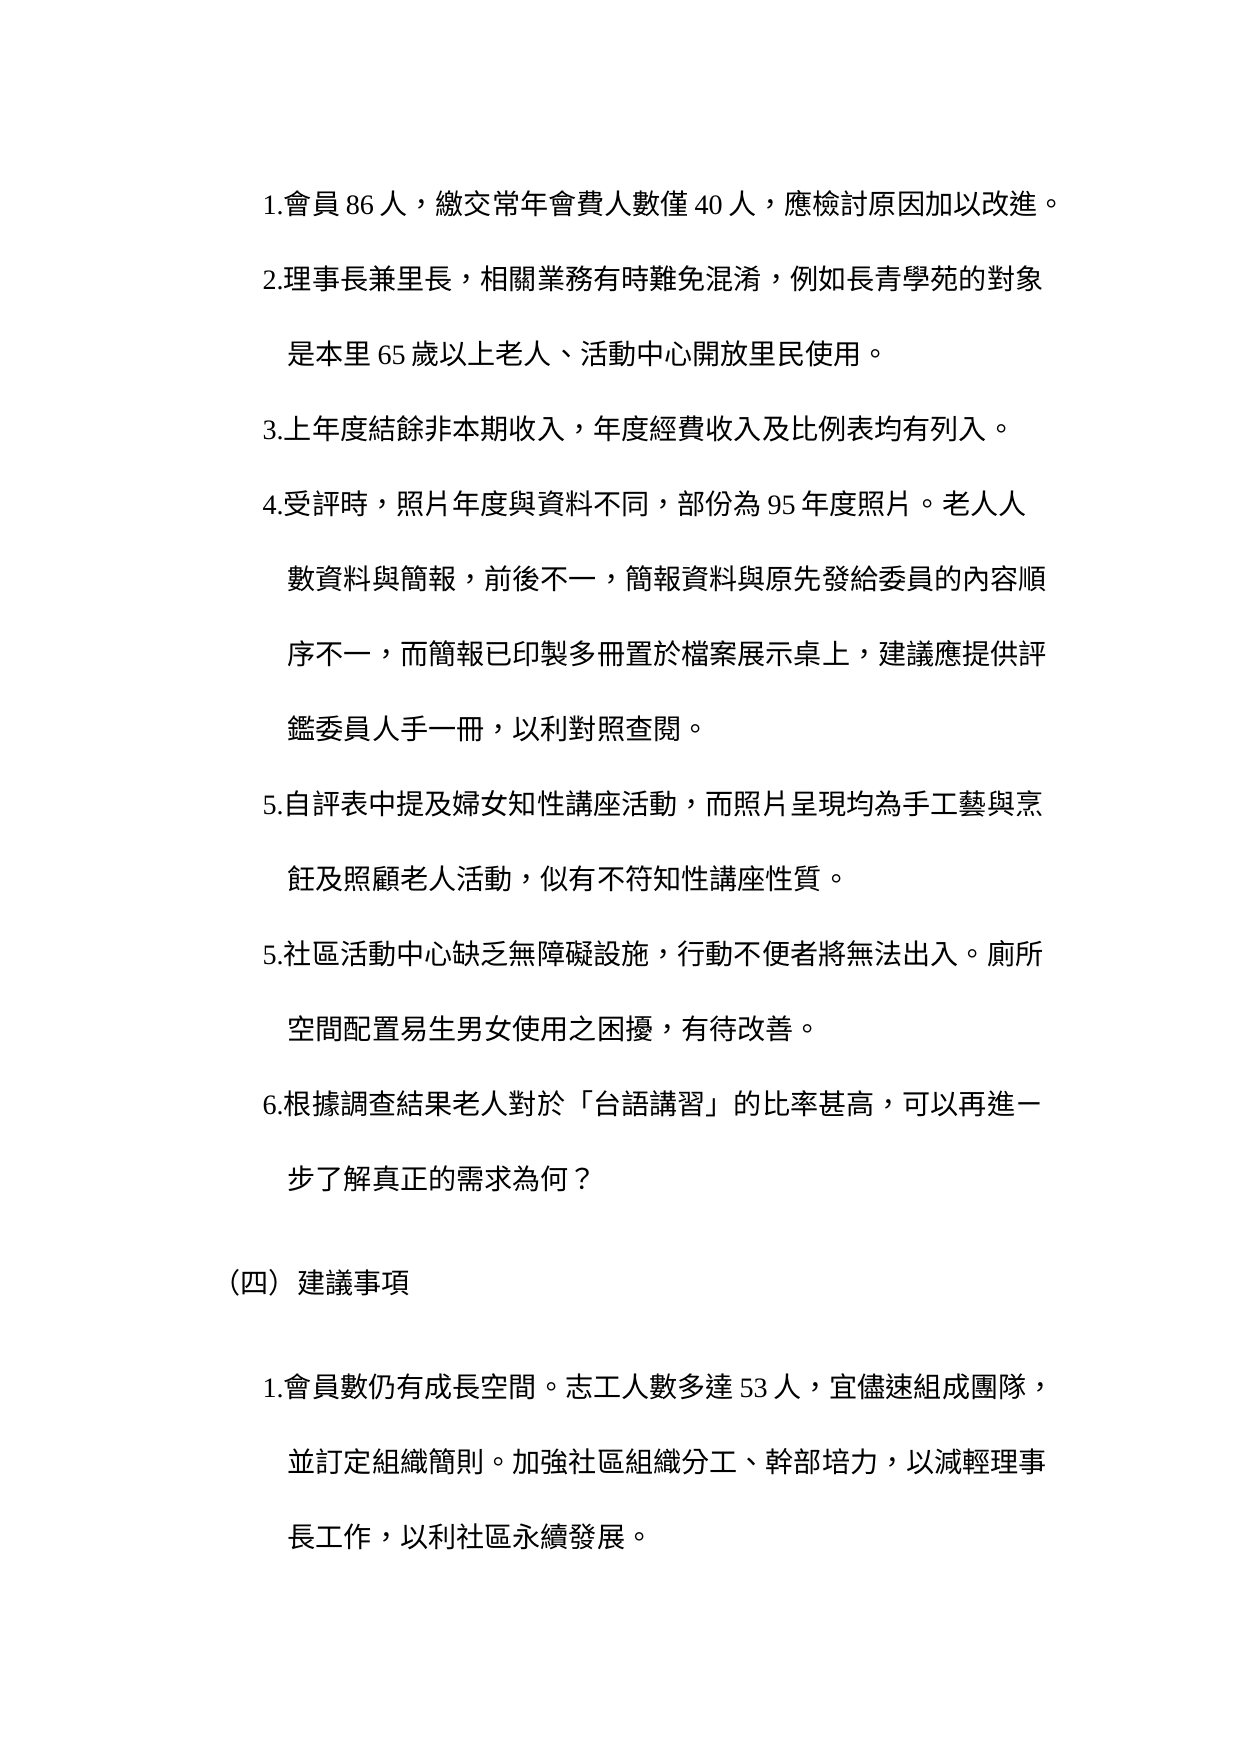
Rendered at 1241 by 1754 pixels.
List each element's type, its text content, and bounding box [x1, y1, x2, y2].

text 5.自評表中提及婦女知性講座活動，而照片呈現均為手工藝與烹飪及照顧老人活動，似有不符知性講座性質。 [262, 764, 1053, 914]
text 3.上年度結餘非本期收入，年度經費收入及比例表均有列入。 [262, 389, 1053, 464]
text （四）建議事項 [187, 1244, 1053, 1319]
text 1.會員數仍有成長空間。志工人數多達53人，宜儘速組成團隊，並訂定組織簡則。加強社區組織分工、幹部培力，以減輕理事長工作，以利社區永續發展。 [262, 1348, 1053, 1573]
text 6.根據調查結果老人對於「台語講習」的比率甚高，可以再進ㄧ步了解真正的需求為何？ [262, 1064, 1053, 1214]
text 4.受評時，照片年度與資料不同，部份為95年度照片。老人人數資料與簡報，前後不一，簡報資料與原先發給委員的內容順序不一，而簡報已印製多冊置於檔案展示桌上，建議應提供評鑑委員人手一冊，以利對照查閱。 [262, 464, 1053, 764]
text 2.理事長兼里長，相關業務有時難免混淆，例如長青學苑的對象是本里65歲以上老人、活動中心開放里民使用。 [262, 239, 1053, 389]
text 5.社區活動中心缺乏無障礙設施，行動不便者將無法出入。廁所空間配置易生男女使用之困擾，有待改善。 [262, 914, 1053, 1064]
text 1.會員86人，繳交常年會費人數僅40人，應檢討原因加以改進。 [262, 164, 1053, 239]
